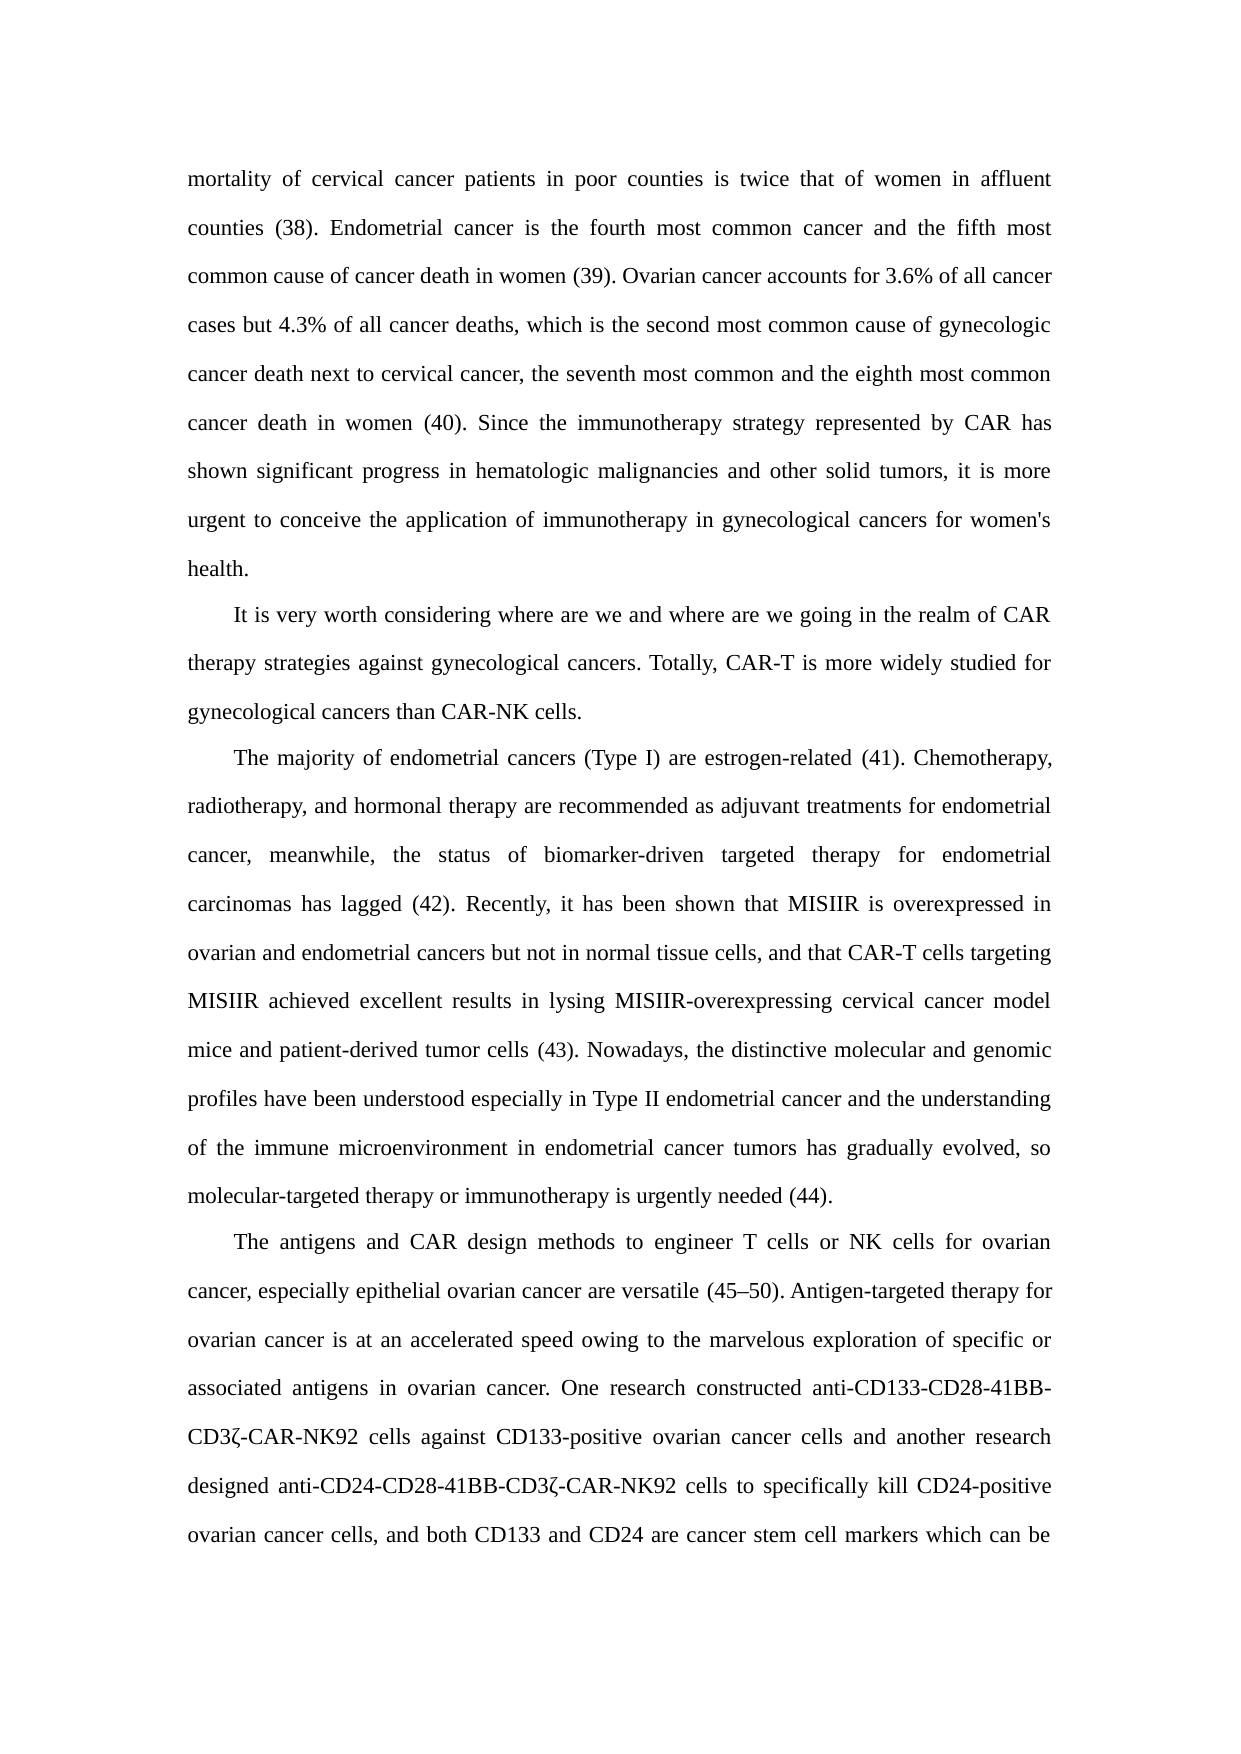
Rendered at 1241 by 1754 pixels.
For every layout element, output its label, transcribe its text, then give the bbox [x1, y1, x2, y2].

text It is very worth considering where are we and where are we going in the realm of CAR therapy strategies against gynecological cancers. Totally, CAR-T is more widely studied for gynecological cancers than CAR-NK cells. [187, 598, 1053, 728]
text The majority of endometrial cancers (Type I) are estrogen-related (41). Chemotherapy, radiotherapy, and hormonal therapy are recommended as adjuvant treatments for endometrial cancer, meanwhile, the status of biomarker-driven targeted therapy for endometrial carcinomas has lagged (42). Recently, it has been shown that MISIIR is overexpressed in ovarian and endometrial cancers but not in normal tissue cells, and that CAR-T cells targeting MISIIR achieved excellent results in lysing MISIIR-overexpressing cervical cancer model mice and patient-derived tumor cells (43). Nowadays, the distinctive molecular and genomic profiles have been understood especially in Type II endometrial cancer and the understanding of the immune microenvironment in endometrial cancer tumors has gradually evolved, so molecular-targeted therapy or immunotherapy is urgently needed (44). [187, 741, 1053, 1212]
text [187, 1225, 1053, 1550]
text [187, 162, 1053, 584]
